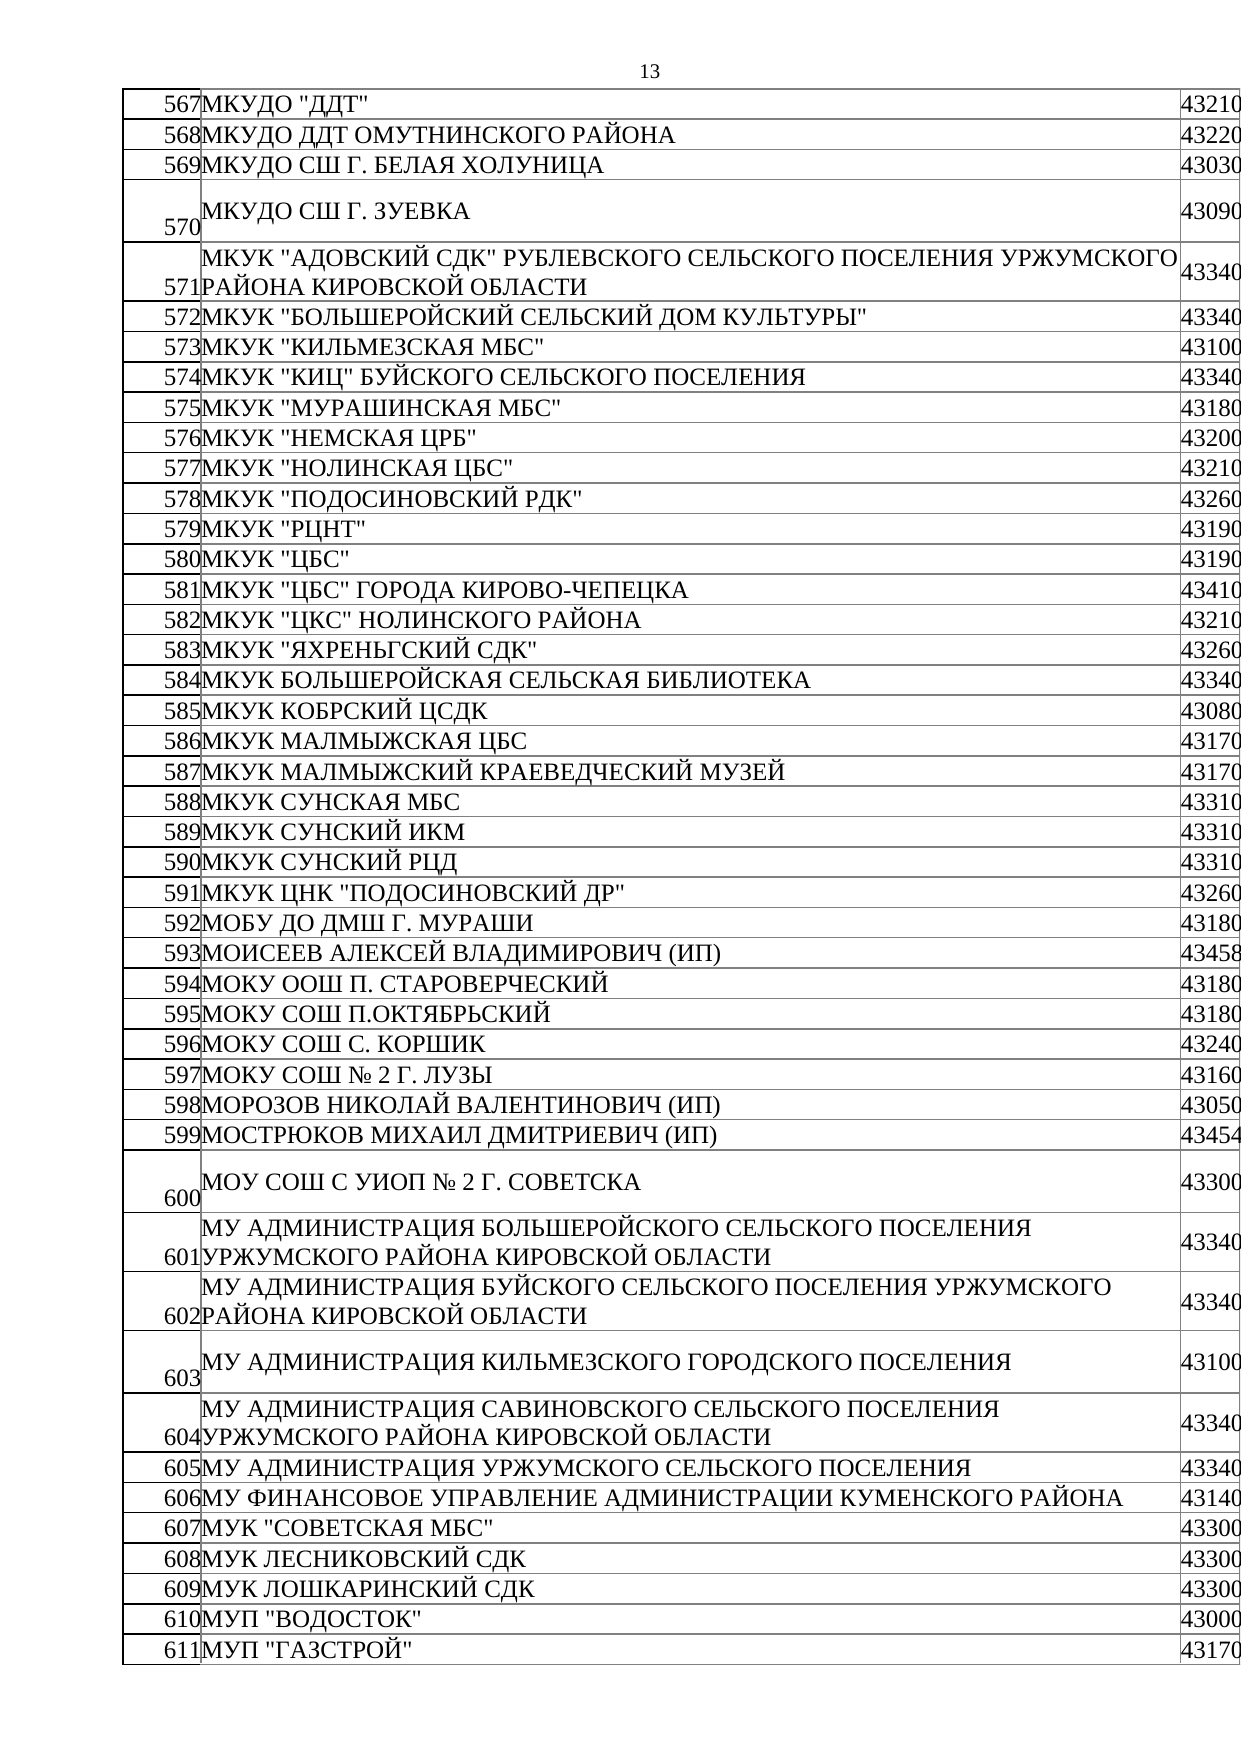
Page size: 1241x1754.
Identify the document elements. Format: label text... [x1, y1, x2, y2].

table_cell МКУК СУНСКИЙ ИКМ [202, 817, 1180, 846]
table_cell 591 [124, 878, 200, 907]
table_cell 4322005642 [1181, 120, 1239, 148]
table_cell 4334008260 [1181, 666, 1239, 694]
table_cell 434584773899 [1181, 938, 1239, 967]
table_cell 4321007083 [1181, 605, 1239, 634]
table_cell МКУК "ЯХРЕНЬГСКИЙ СДК" [202, 635, 1180, 664]
table_cell 4330005646 [1181, 1544, 1239, 1572]
table_cell 611 [124, 1635, 200, 1663]
table_cell 588 [124, 787, 200, 816]
table_cell 610 [124, 1605, 200, 1633]
table_cell МОИСЕЕВ АЛЕКСЕЙ ВЛАДИМИРОВИЧ (ИП) [202, 938, 1180, 967]
table_cell 574 [124, 363, 200, 391]
table_cell 4318002737 [1181, 908, 1239, 937]
table_cell 4341018189 [1181, 575, 1239, 603]
table_cell 571 [124, 243, 200, 300]
table_cell МКУК "ЦБС" ГОРОДА КИРОВО-ЧЕПЕЦКА [202, 575, 1180, 603]
table_cell МКУК "ЦКС" НОЛИНСКОГО РАЙОНА [202, 605, 1180, 634]
table_cell 4334009120 [1181, 1453, 1239, 1482]
table_cell МКУК "БОЛЬШЕРОЙСКИЙ СЕЛЬСКИЙ ДОМ КУЛЬТУРЫ" [202, 302, 1180, 331]
table_cell МКУК СУНСКИЙ РЦД [202, 848, 1180, 876]
table_cell 579 [124, 514, 200, 543]
table_cell 602 [124, 1272, 200, 1330]
table_cell 606 [124, 1483, 200, 1512]
table_cell МОРОЗОВ НИКОЛАЙ ВАЛЕНТИНОВИЧ (ИП) [202, 1090, 1180, 1119]
table_cell 4331002165 [1181, 848, 1239, 876]
table_cell 4334006665 [1181, 1394, 1239, 1451]
table_cell 569 [124, 150, 200, 179]
table_cell МКУК КОБРСКИЙ ЦСДК [202, 696, 1180, 725]
table_cell 581 [124, 575, 200, 603]
table_cell 609 [124, 1574, 200, 1603]
table_cell 568 [124, 120, 200, 148]
table_cell МКУК "НОЛИНСКАЯ ЦБС" [202, 453, 1180, 482]
table_cell 434548011479 [1181, 1120, 1239, 1149]
table_cell МУ АДМИНИСТРАЦИЯ БОЛЬШЕРОЙСКОГО СЕЛЬСКОГО ПОСЕЛЕНИЯ УРЖУМСКОГО РАЙОНА КИРОВСКОЙ ОБЛАСТИ [202, 1213, 1180, 1271]
table_cell МУ АДМИНИСТРАЦИЯ САВИНОВСКОГО СЕЛЬСКОГО ПОСЕЛЕНИЯ УРЖУМСКОГО РАЙОНА КИРОВСКОЙ ОБЛАСТИ [202, 1394, 1180, 1451]
table_cell МКУК "АДОВСКИЙ СДК" РУБЛЕВСКОГО СЕЛЬСКОГО ПОСЕЛЕНИЯ УРЖУМСКОГО РАЙОНА КИРОВСКОЙ ОБЛАСТИ [202, 243, 1180, 300]
table_cell МКУК "КИЛЬМЕЗСКАЯ МБС" [202, 332, 1180, 361]
table_cell 600 [124, 1151, 200, 1212]
table_cell 4310033645 [1181, 1331, 1239, 1392]
table_cell 4334007186 [1181, 302, 1239, 331]
table_cell МКУК "МУРАШИНСКАЯ МБС" [202, 393, 1180, 422]
table_cell МУ ФИНАНСОВОЕ УПРАВЛЕНИЕ АДМИНИСТРАЦИИ КУМЕНСКОГО РАЙОНА [202, 1483, 1180, 1512]
table_cell МОКУ СОШ С. КОРШИК [202, 1030, 1180, 1058]
table_cell 4309004270 [1181, 180, 1239, 241]
table_cell МКУДО СШ Г. БЕЛАЯ ХОЛУНИЦА [202, 150, 1180, 179]
table_cell 4317005710 [1181, 726, 1239, 755]
table_cell МОСТРЮКОВ МИХАИЛ ДМИТРИЕВИЧ (ИП) [202, 1120, 1180, 1149]
table_cell МУ АДМИНИСТРАЦИЯ УРЖУМСКОГО СЕЛЬСКОГО ПОСЕЛЕНИЯ [202, 1453, 1180, 1482]
table_cell 578 [124, 484, 200, 512]
table_cell 4330004138 [1181, 1513, 1239, 1542]
table_cell 4318002543 [1181, 969, 1239, 997]
table_cell 4308003379 [1181, 696, 1239, 725]
table_cell МУК ЛОШКАРИНСКИЙ СДК [202, 1574, 1180, 1603]
table_cell 595 [124, 999, 200, 1028]
table_cell 4334006721 [1181, 1213, 1239, 1271]
table_cell 594 [124, 969, 200, 997]
table_cell МУК ЛЕСНИКОВСКИЙ СДК [202, 1544, 1180, 1572]
table_cell 4319003035 [1181, 514, 1239, 543]
table_cell 4326003188 [1181, 484, 1239, 512]
table_cell 575 [124, 393, 200, 422]
table_cell 590 [124, 848, 200, 876]
table_cell МКУК ЦНК "ПОДОСИНОВСКИЙ ДР" [202, 878, 1180, 907]
table_cell 582 [124, 605, 200, 634]
table_cell 4324001717 [1181, 1030, 1239, 1058]
table_cell 596 [124, 1030, 200, 1058]
table_cell 603 [124, 1331, 200, 1392]
table_cell 4334006626 [1181, 1272, 1239, 1330]
table_cell 430500028935 [1181, 1090, 1239, 1119]
table_cell 584 [124, 666, 200, 694]
table_cell 573 [124, 332, 200, 361]
table_cell 592 [124, 908, 200, 937]
table_cell МКУК МАЛМЫЖСКАЯ ЦБС [202, 726, 1180, 755]
table_cell МКУК СУНСКАЯ МБС [202, 787, 1180, 816]
table_cell 570 [124, 180, 200, 241]
table_cell МОУ СОШ С УИОП № 2 Г. СОВЕТСКА [202, 1151, 1180, 1212]
table_cell 580 [124, 545, 200, 573]
table_cell 4334007080 [1181, 363, 1239, 391]
table_cell МУК "СОВЕТСКАЯ МБС" [202, 1513, 1180, 1542]
table_cell 4321004607 [1181, 453, 1239, 482]
table_cell 4317005728 [1181, 757, 1239, 785]
table_cell МКУК "ПОДОСИНОВСКИЙ РДК" [202, 484, 1180, 512]
table_cell МУП "ГАЗСТРОЙ" [202, 1635, 1180, 1663]
table_cell 598 [124, 1090, 200, 1119]
table_cell 608 [124, 1544, 200, 1572]
table_cell МОКУ СОШ № 2 Г. ЛУЗЫ [202, 1060, 1180, 1088]
table_cell МКУДО СШ Г. ЗУЕВКА [202, 180, 1180, 241]
table_cell МУ АДМИНИСТРАЦИЯ БУЙСКОГО СЕЛЬСКОГО ПОСЕЛЕНИЯ УРЖУМСКОГО РАЙОНА КИРОВСКОЙ ОБЛАСТИ [202, 1272, 1180, 1330]
table_cell МКУК БОЛЬШЕРОЙСКАЯ СЕЛЬСКАЯ БИБЛИОТЕКА [202, 666, 1180, 694]
table_cell МОКУ ООШ П. СТАРОВЕРЧЕСКИЙ [202, 969, 1180, 997]
table_cell МКУК "НЕМСКАЯ ЦРБ" [202, 423, 1180, 452]
table_cell 589 [124, 817, 200, 846]
table_cell 4318002550 [1181, 999, 1239, 1028]
table_cell 4321004903 [1181, 90, 1239, 118]
table_cell 4310003707 [1181, 332, 1239, 361]
table_cell 4314005494 [1181, 1483, 1239, 1512]
table_cell 4317002773 [1181, 1635, 1239, 1663]
table_cell 4303003618 [1181, 150, 1239, 179]
table_cell МУ АДМИНИСТРАЦИЯ КИЛЬМЕЗСКОГО ГОРОДСКОГО ПОСЕЛЕНИЯ [202, 1331, 1180, 1392]
table_cell 585 [124, 696, 200, 725]
table_cell МКУК "КИЦ" БУЙСКОГО СЕЛЬСКОГО ПОСЕЛЕНИЯ [202, 363, 1180, 391]
table_cell 4331002119 [1181, 817, 1239, 846]
table_cell МКУК "ЦБС" [202, 545, 1180, 573]
table_cell 597 [124, 1060, 200, 1088]
table_cell 572 [124, 302, 200, 331]
table_cell 4330003776 [1181, 1151, 1239, 1212]
table_cell 607 [124, 1513, 200, 1542]
table_cell 567 [124, 90, 200, 118]
table_cell 577 [124, 453, 200, 482]
table_cell 4330005580 [1181, 1574, 1239, 1603]
table_cell 593 [124, 938, 200, 967]
table_cell 586 [124, 726, 200, 755]
table_cell 4319003028 [1181, 545, 1239, 573]
table_cell МКУК МАЛМЫЖСКИЙ КРАЕВЕДЧЕСКИЙ МУЗЕЙ [202, 757, 1180, 785]
table_cell 4320001650 [1181, 423, 1239, 452]
table_cell 4316002869 [1181, 1060, 1239, 1088]
table_cell 601 [124, 1213, 200, 1271]
table_cell МКУК "РЦНТ" [202, 514, 1180, 543]
table_cell 583 [124, 635, 200, 664]
table_cell 4300000930 [1181, 1605, 1239, 1633]
table_cell МКУДО ДДТ ОМУТНИНСКОГО РАЙОНА [202, 120, 1180, 148]
table_cell МУП "ВОДОСТОК" [202, 1605, 1180, 1633]
table_cell 605 [124, 1453, 200, 1482]
table_cell 4326003614 [1181, 878, 1239, 907]
table_cell МОБУ ДО ДМШ Г. МУРАШИ [202, 908, 1180, 937]
table_cell 576 [124, 423, 200, 452]
table_cell 4318003480 [1181, 393, 1239, 422]
table_cell МОКУ СОШ П.ОКТЯБРЬСКИЙ [202, 999, 1180, 1028]
table_cell МКУДО "ДДТ" [202, 90, 1180, 118]
table_cell 4326003759 [1181, 635, 1239, 664]
table_cell 4331002172 [1181, 787, 1239, 816]
table_cell 587 [124, 757, 200, 785]
table_cell 604 [124, 1394, 200, 1451]
table_cell 4334007066 [1181, 243, 1239, 300]
table_cell 599 [124, 1120, 200, 1149]
